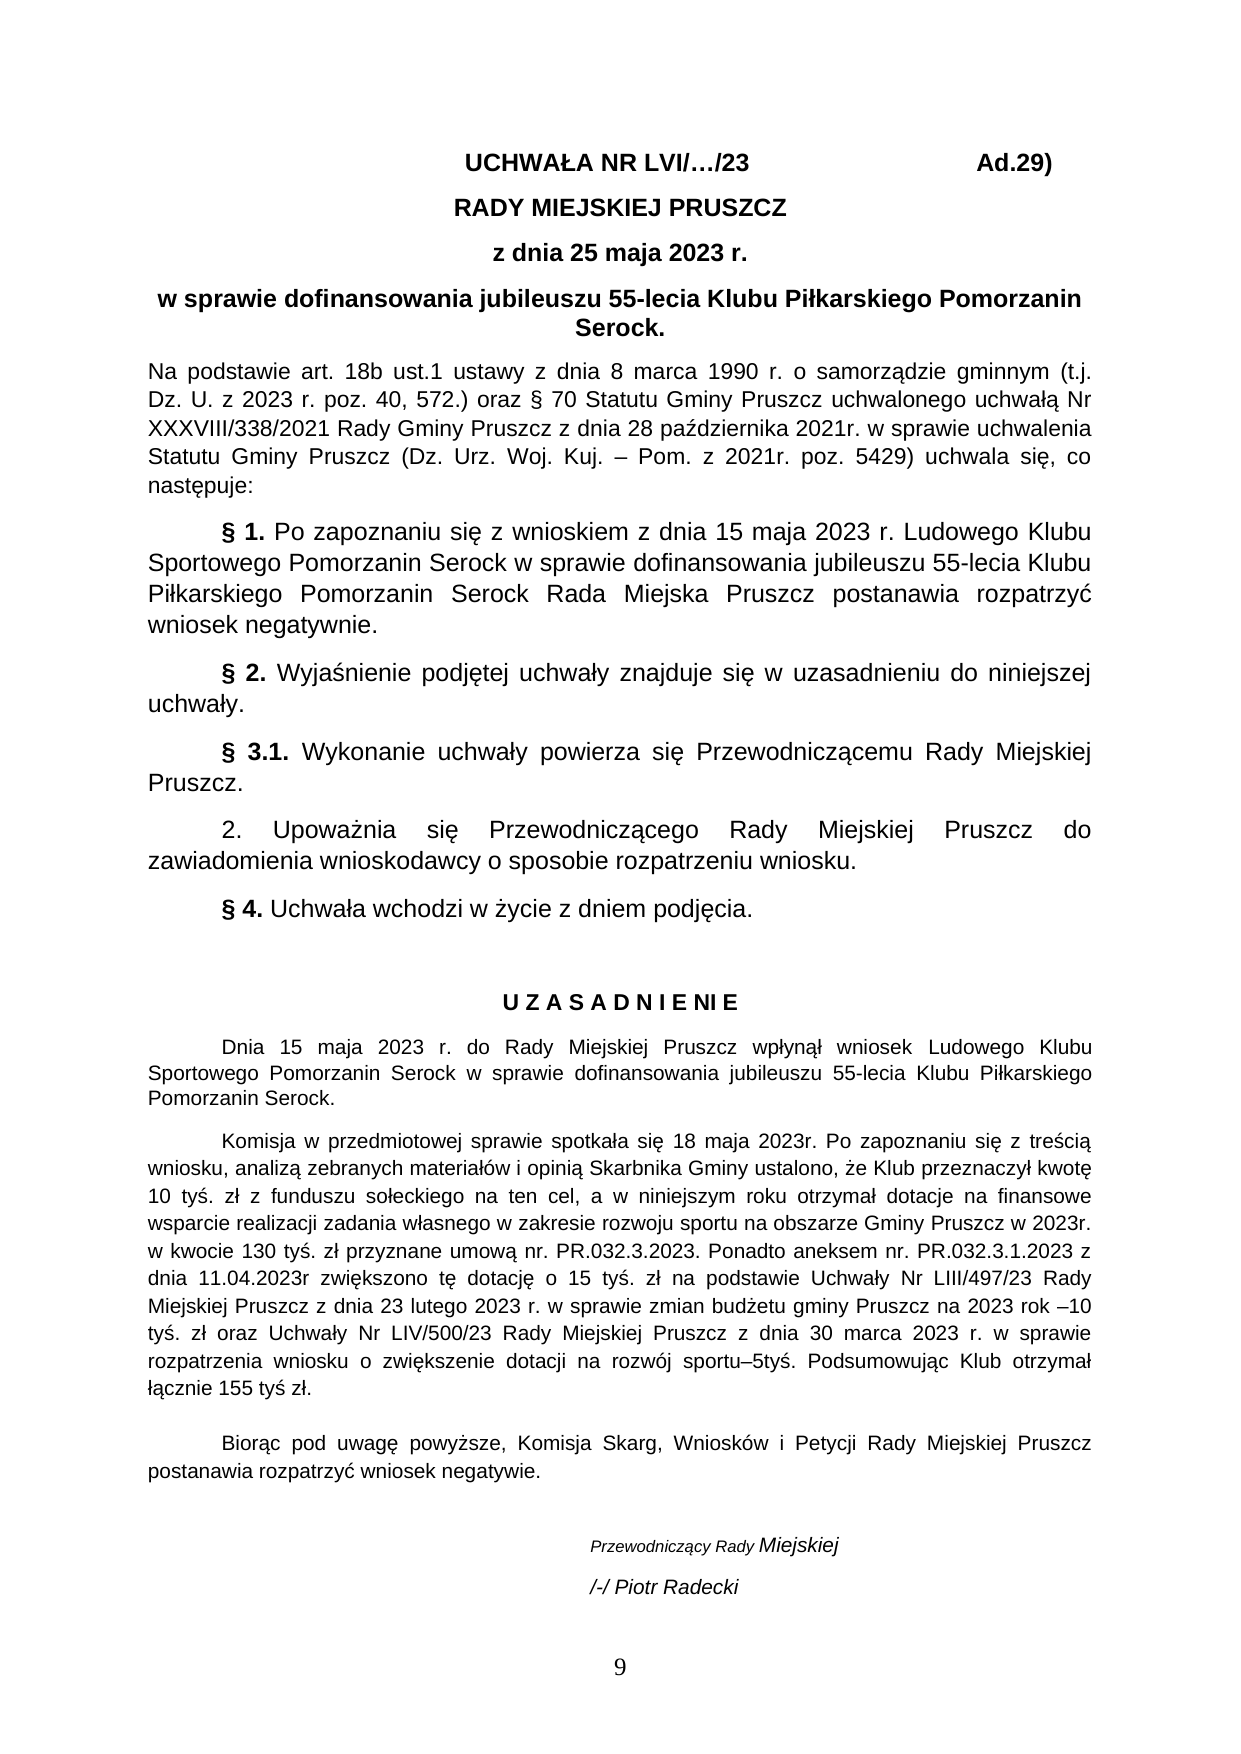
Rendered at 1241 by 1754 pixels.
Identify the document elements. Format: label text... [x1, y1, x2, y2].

text § 2. Wyjaśnienie podjętej uchwały znajduje się w uzasadnieniu do niniejszej uchwały. [148, 658, 1093, 717]
text Na podstawie art. 18b ust.1 ustawy z dnia 8 marca 1990 r. o samorządzie gminnym (t.j. Dz. U. z 2023 r. poz. 40, 572.) oraz § 70 Statutu Gminy Pruszcz uchwalonego uchwałą Nr XXXVIII/338/2021 Rady Gminy Pruszcz z dnia 28 października 2021r. w sprawie uchwalenia Statutu Gminy Pruszcz (Dz. Urz. Woj. Kuj. – Pom. z 2021r. poz. 5429) uchwala się, co następuje: [148, 358, 1093, 498]
text RADY MIEJSKIEJ PRUSZCZ [148, 193, 1093, 222]
text UCHWAŁA NR LVI/…/23 Ad.29) [148, 148, 1093, 176]
text § 1. Po zapoznaniu się z wnioskiem z dnia 15 maja 2023 r. Ludowego Klubu Sportowego Pomorzanin Serock w sprawie dofinansowania jubileuszu 55-lecia Klubu Piłkarskiego Pomorzanin Serock Rada Miejska Pruszcz postanawia rozpatrzyć wniosek negatywnie. [148, 517, 1093, 639]
text /-/ Piotr Radecki [516, 1575, 1093, 1599]
text § 3.1. Wykonanie uchwały powierza się Przewodniczącemu Rady Miejskiej Pruszcz. [148, 736, 1093, 796]
text Dnia 15 maja 2023 r. do Rady Miejskiej Pruszcz wpłynął wniosek Ludowego Klubu Sportowego Pomorzanin Serock w sprawie dofinansowania jubileuszu 55-lecia Klubu Piłkarskiego Pomorzanin Serock. [148, 1034, 1093, 1110]
text Biorąc pod uwagę powyższe, Komisja Skarg, Wniosków i Petycji Rady Miejskiej Pruszcz postanawia rozpatrzyć wniosek negatywie. [148, 1431, 1093, 1483]
text Przewodniczący Rady Miejskiej [516, 1533, 1093, 1557]
text Komisja w przedmiotowej sprawie spotkała się 18 maja 2023r. Po zapoznaniu się z treścią wniosku, analizą zebranych materiałów i opinią Skarbnika Gminy ustalono, że Klub przeznaczył kwotę 10 tyś. zł z funduszu sołeckiego na ten cel, a w niniejszym roku otrzymał dotacje na finansowe wsparcie realizacji zadania własnego w zakresie rozwoju sportu na obszarze Gminy Pruszcz w 2023r. w kwocie 130 tyś. zł przyznane umową nr. PR.032.3.2023. Ponadto aneksem nr. PR.032.3.1.2023 z dnia 11.04.2023r zwiększono tę dotację o 15 tyś. zł na podstawie Uchwały Nr LIII/497/23 Rady Miejskiej Pruszcz z dnia 23 lutego 2023 r. w sprawie zmian budżetu gminy Pruszcz na 2023 rok –10 tyś. zł oraz Uchwały Nr LIV/500/23 Rady Miejskiej Pruszcz z dnia 30 marca 2023 r. w sprawie rozpatrzenia wniosku o zwiększenie dotacji na rozwój sportu–5tyś. Podsumowując Klub otrzymał łącznie 155 tyś zł. [148, 1129, 1093, 1400]
text § 4. Uchwała wchodzi w życie z dniem podjęcia. [148, 894, 1093, 923]
text z dnia 25 maja 2023 r. [148, 238, 1093, 267]
text U Z A S A D N I E NI E [148, 989, 1093, 1016]
text 2. Upoważnia się Przewodniczącego Rady Miejskiej Pruszcz do zawiadomienia wnioskodawcy o sposobie rozpatrzeniu wniosku. [148, 815, 1093, 875]
text w sprawie dofinansowania jubileuszu 55-lecia Klubu Piłkarskiego Pomorzanin Serock. [148, 284, 1093, 341]
